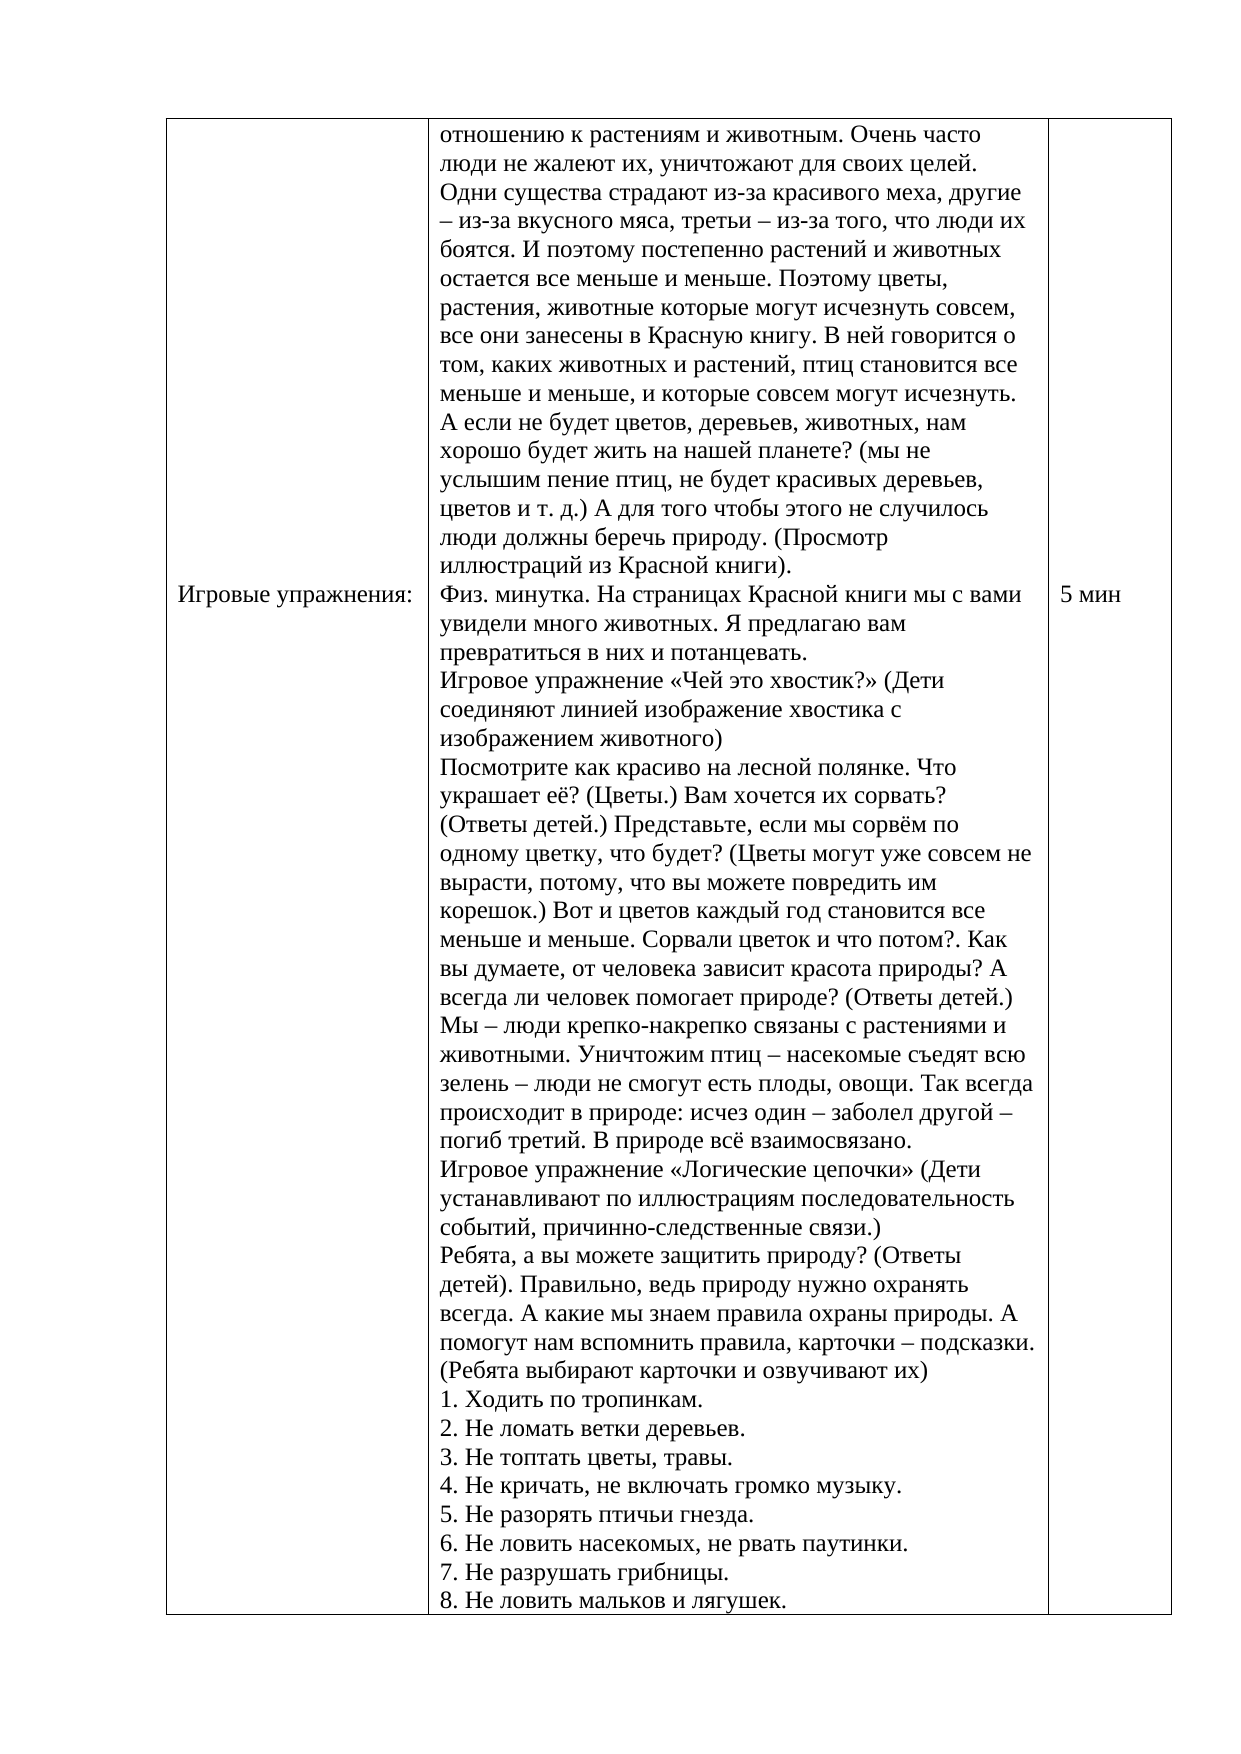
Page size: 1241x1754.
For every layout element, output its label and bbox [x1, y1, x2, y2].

table_cell [167, 119, 428, 1614]
table_cell [1049, 119, 1171, 1614]
table_cell [429, 119, 1048, 1614]
